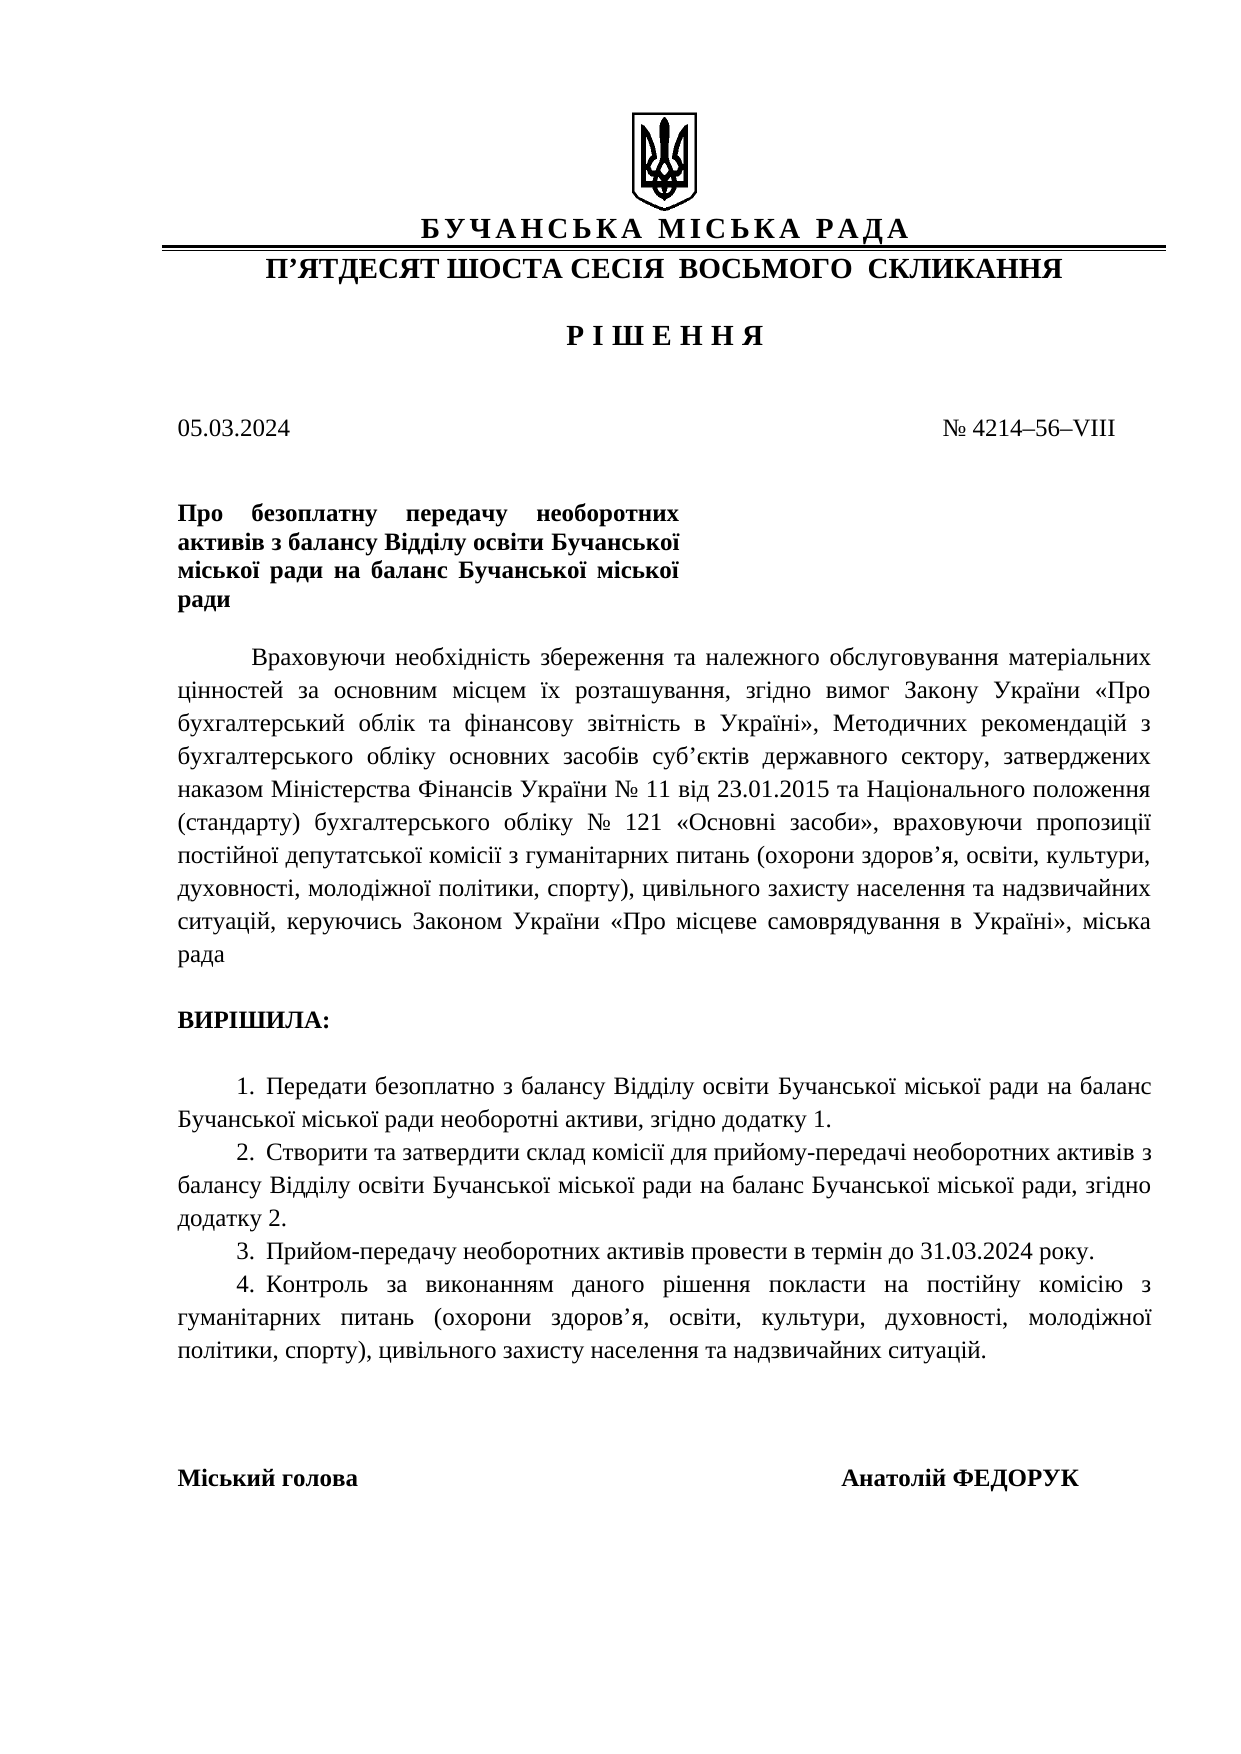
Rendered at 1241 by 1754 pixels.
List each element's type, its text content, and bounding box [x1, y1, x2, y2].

subtitle 05.03.2024 № 4214–56–VIІІ [177, 413, 1152, 442]
list Прийом-передачу необоротних активів провести в термін до 31.03.2024 року. [177, 1236, 1152, 1265]
picture [630, 111, 699, 212]
table_header П’ЯТДЕСЯТ ШОСТА СЕСІЯ ВОСЬМОГО СКЛИКАННЯ [162, 251, 1166, 285]
text Про безоплатну передачу необоротних активів з балансу Відділу освіти Бучанської міської ради на баланс Бучанської міської ради [177, 498, 679, 613]
list Передати безоплатно з балансу Відділу освіти Бучанської міської ради на баланс Бучанської міської ради необоротні активи, згідно додатку 1. [177, 1071, 1152, 1133]
text РІШЕННЯ [177, 318, 1152, 352]
list Створити та затвердити склад комісії для прийому-передачі необоротних активів з балансу Відділу освіти Бучанської міської ради на баланс Бучанської міської ради, згідно додатку 2. [177, 1137, 1152, 1232]
text ВИРІШИЛА: [177, 1005, 1152, 1034]
list Контроль за виконанням даного рішення покласти на постійну комісію з гуманітарних питань (охорони здоров’я, освіти, культури, духовності, молодіжної політики, спорту), цивільного захисту населення та надзвичайних ситуацій. [177, 1269, 1152, 1364]
text БУЧАНСЬКА МІСЬКА РАДА [177, 211, 1152, 245]
text Міський голова Анатолій ФЕДОРУК [177, 1463, 1152, 1492]
text Враховуючи необхідність збереження та належного обслуговування матеріальних цінностей за основним місцем їх розташування, згідно вимог Закону України «Про бухгалтерський облік та фінансову звітність в Україні», Методичних рекомендацій з бухгалтерського обліку основних засобів суб’єктів державного сектору, затверджених наказом Міністерства Фінансів України № 11 від 23.01.2015 та Національного положення (стандарту) бухгалтерського обліку № 121 «Основні засоби», враховуючи пропозиції постійної депутатської комісії з гуманітарних питань (охорони здоров’я, освіти, культури, духовності, молодіжної політики, спорту), цивільного захисту населення та надзвичайних ситуацій, керуючись Законом України «Про місцеве самоврядування в Україні», міська рада [177, 642, 1152, 968]
